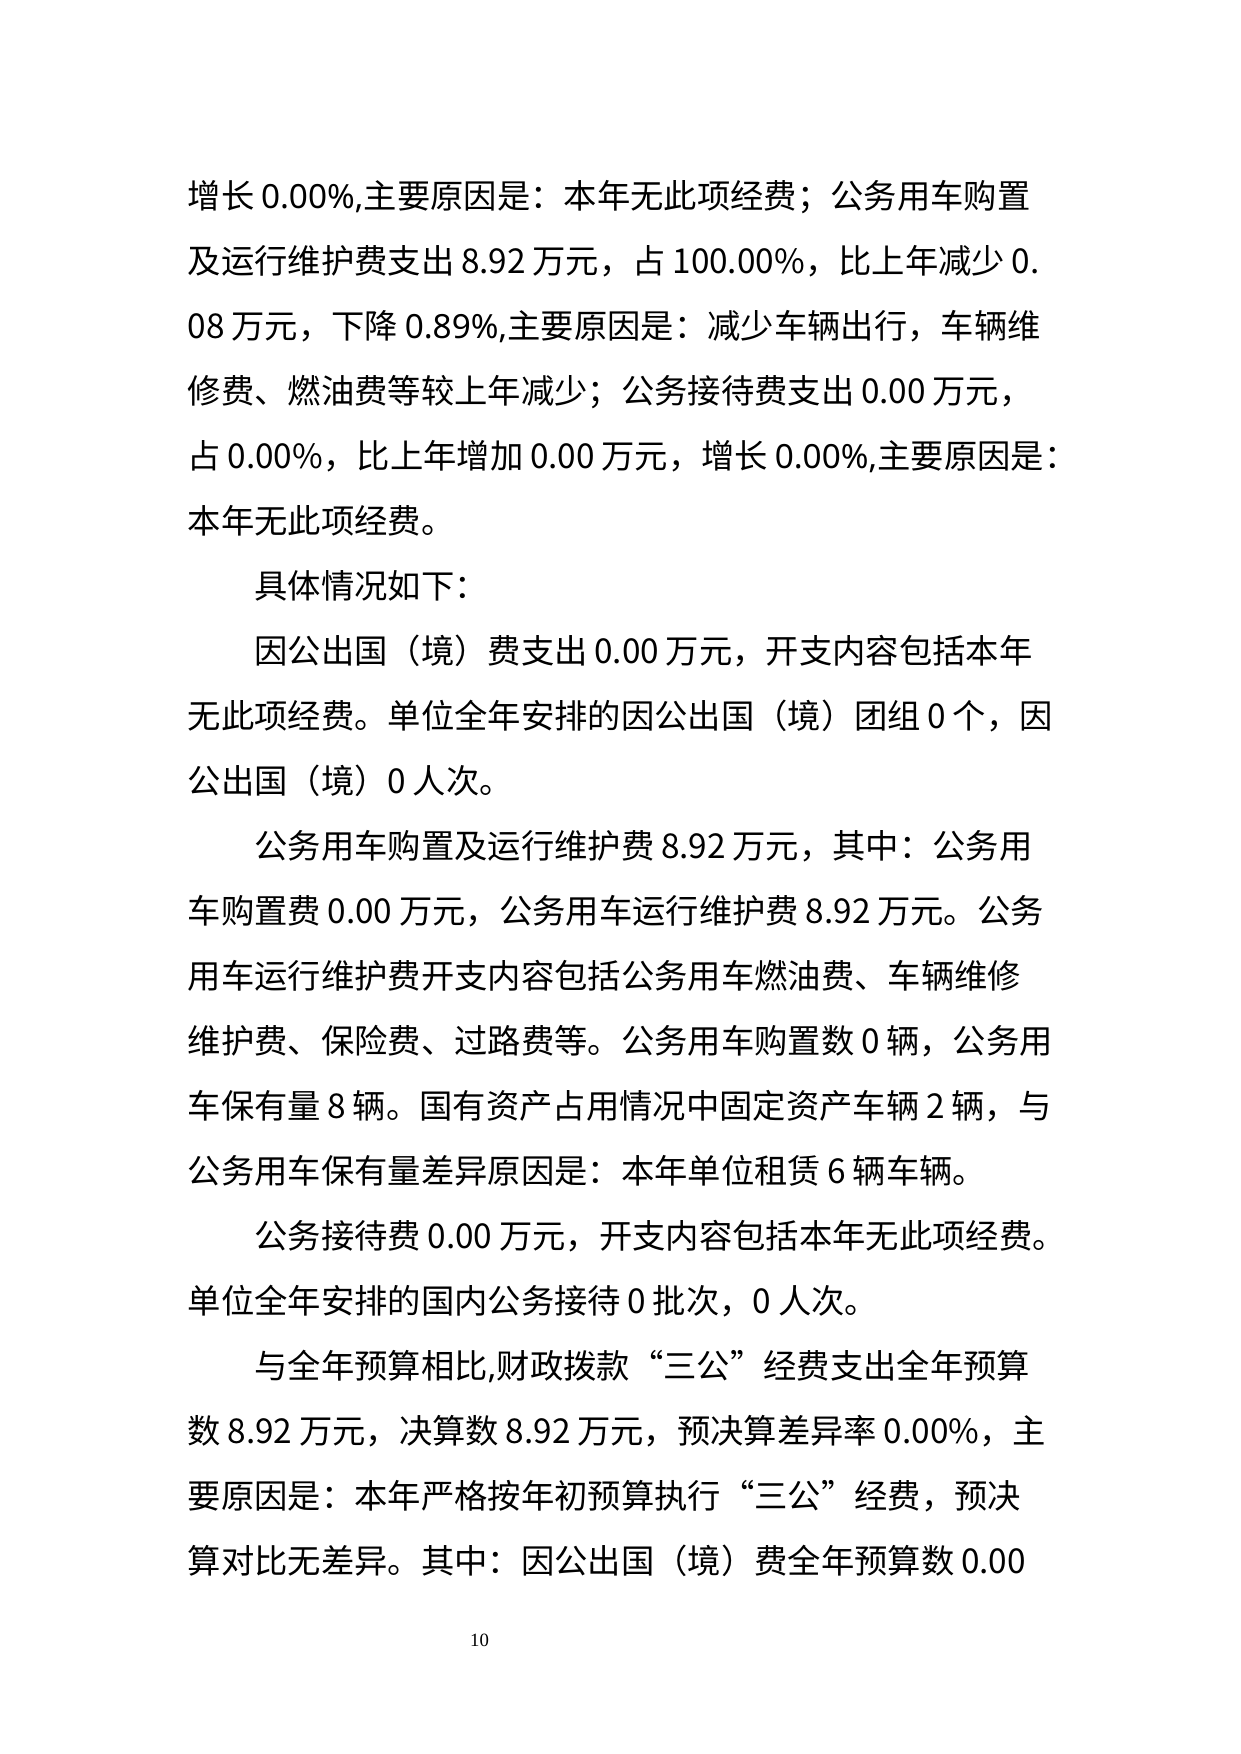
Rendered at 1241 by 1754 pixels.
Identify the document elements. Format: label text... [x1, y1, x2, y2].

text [187, 162, 1053, 552]
text 公务用车购置及运行维护费8.92万元，其中：公务用车购置费0.00万元，公务用车运行维护费8.92万元。公务用车运行维护费开支内容包括公务用车燃油费、车辆维修维护费、保险费、过路费等。公务用车购置数0辆，公务用车保有量8辆。国有资产占用情况中固定资产车辆2辆，与公务用车保有量差异原因是：本年单位租赁6辆车辆。 [187, 812, 1053, 1202]
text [187, 1332, 1053, 1592]
text 因公出国（境）费支出0.00万元，开支内容包括本年无此项经费。单位全年安排的因公出国（境）团组0个，因公出国（境）0人次。 [187, 617, 1053, 812]
text 具体情况如下： [187, 552, 1053, 617]
text 公务接待费0.00万元，开支内容包括本年无此项经费。单位全年安排的国内公务接待0批次，0人次。 [187, 1202, 1053, 1332]
